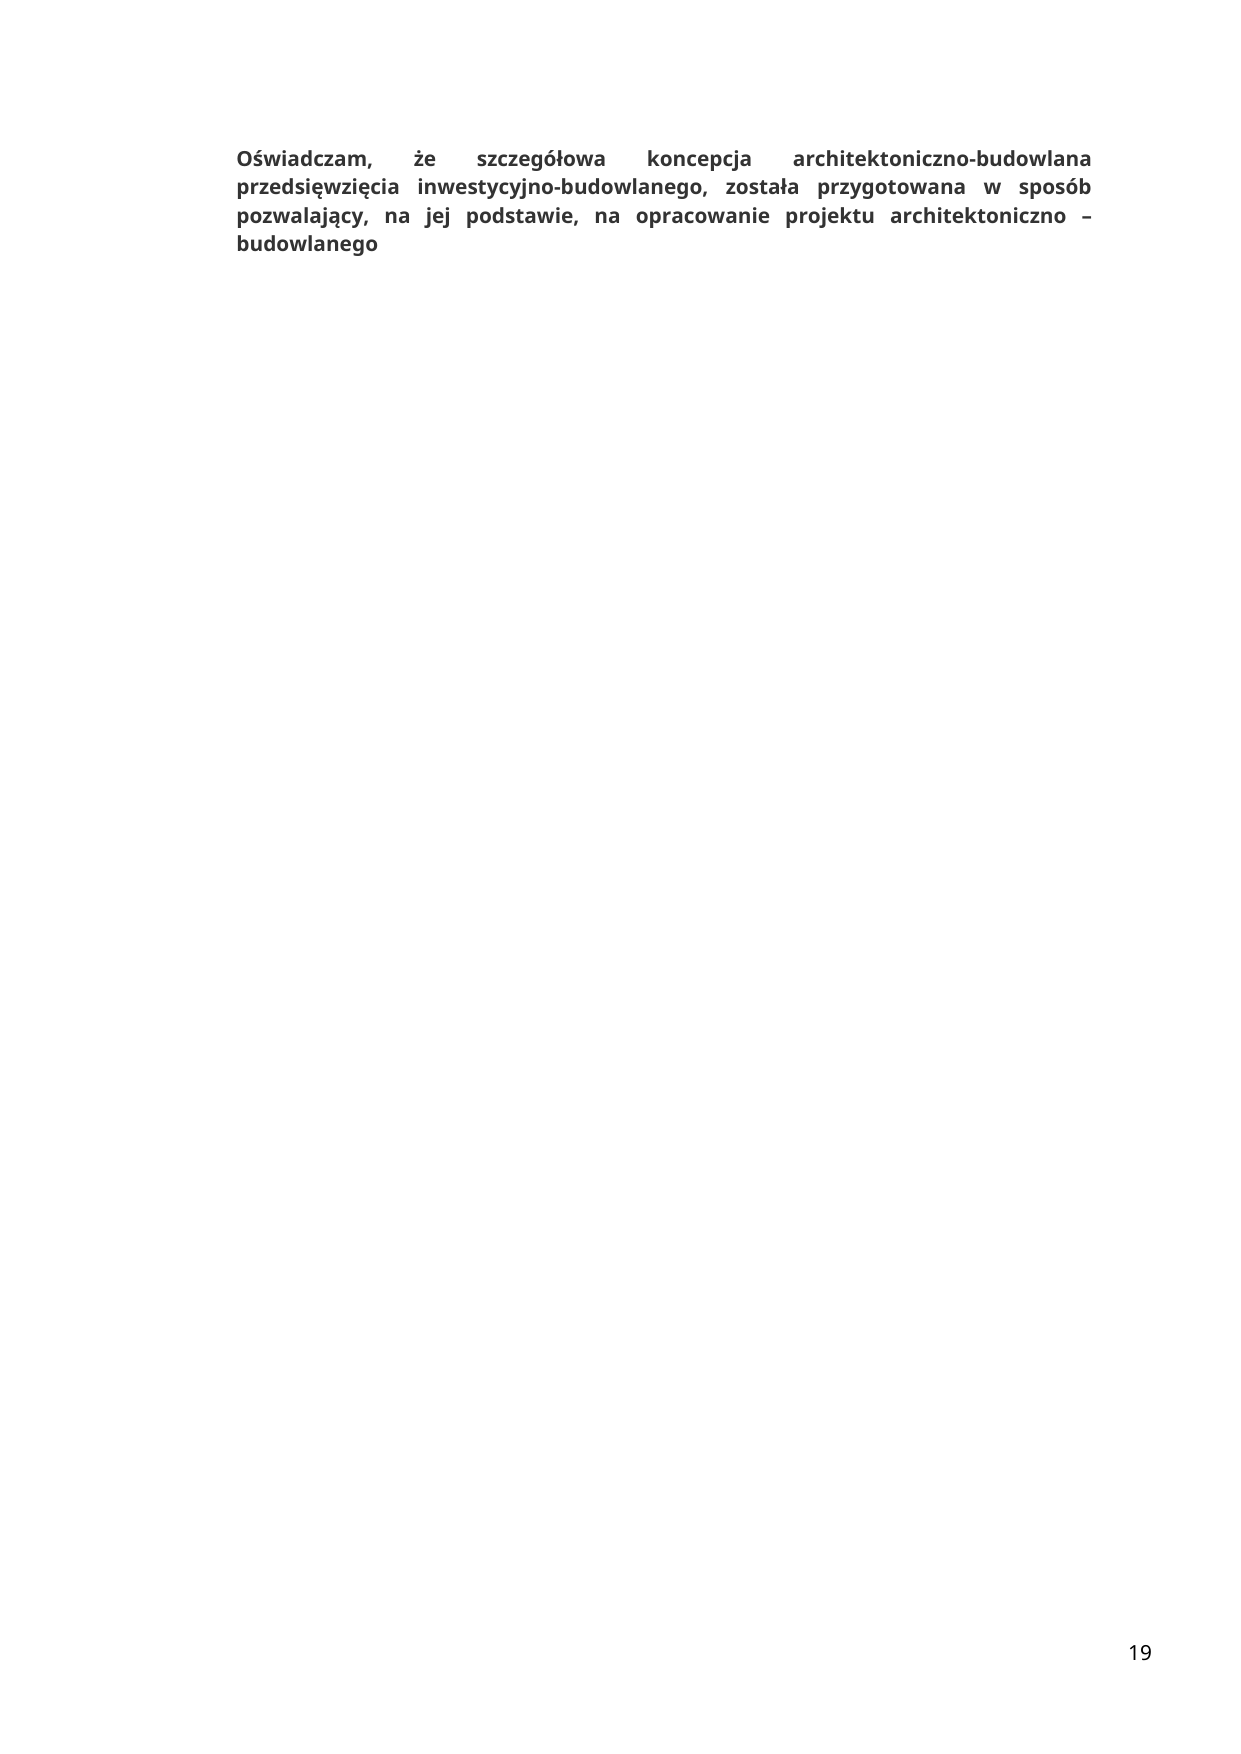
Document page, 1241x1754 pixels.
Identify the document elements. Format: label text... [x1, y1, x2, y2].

list Oświadczam, że szczegółowa koncepcja architektoniczno-budowlana przedsięwzięcia inwestycyjno-budowlanego, została przygotowana w sposób pozwalający, na jej podstawie, na opracowanie projektu architektoniczno –budowlanego [236, 144, 1093, 258]
